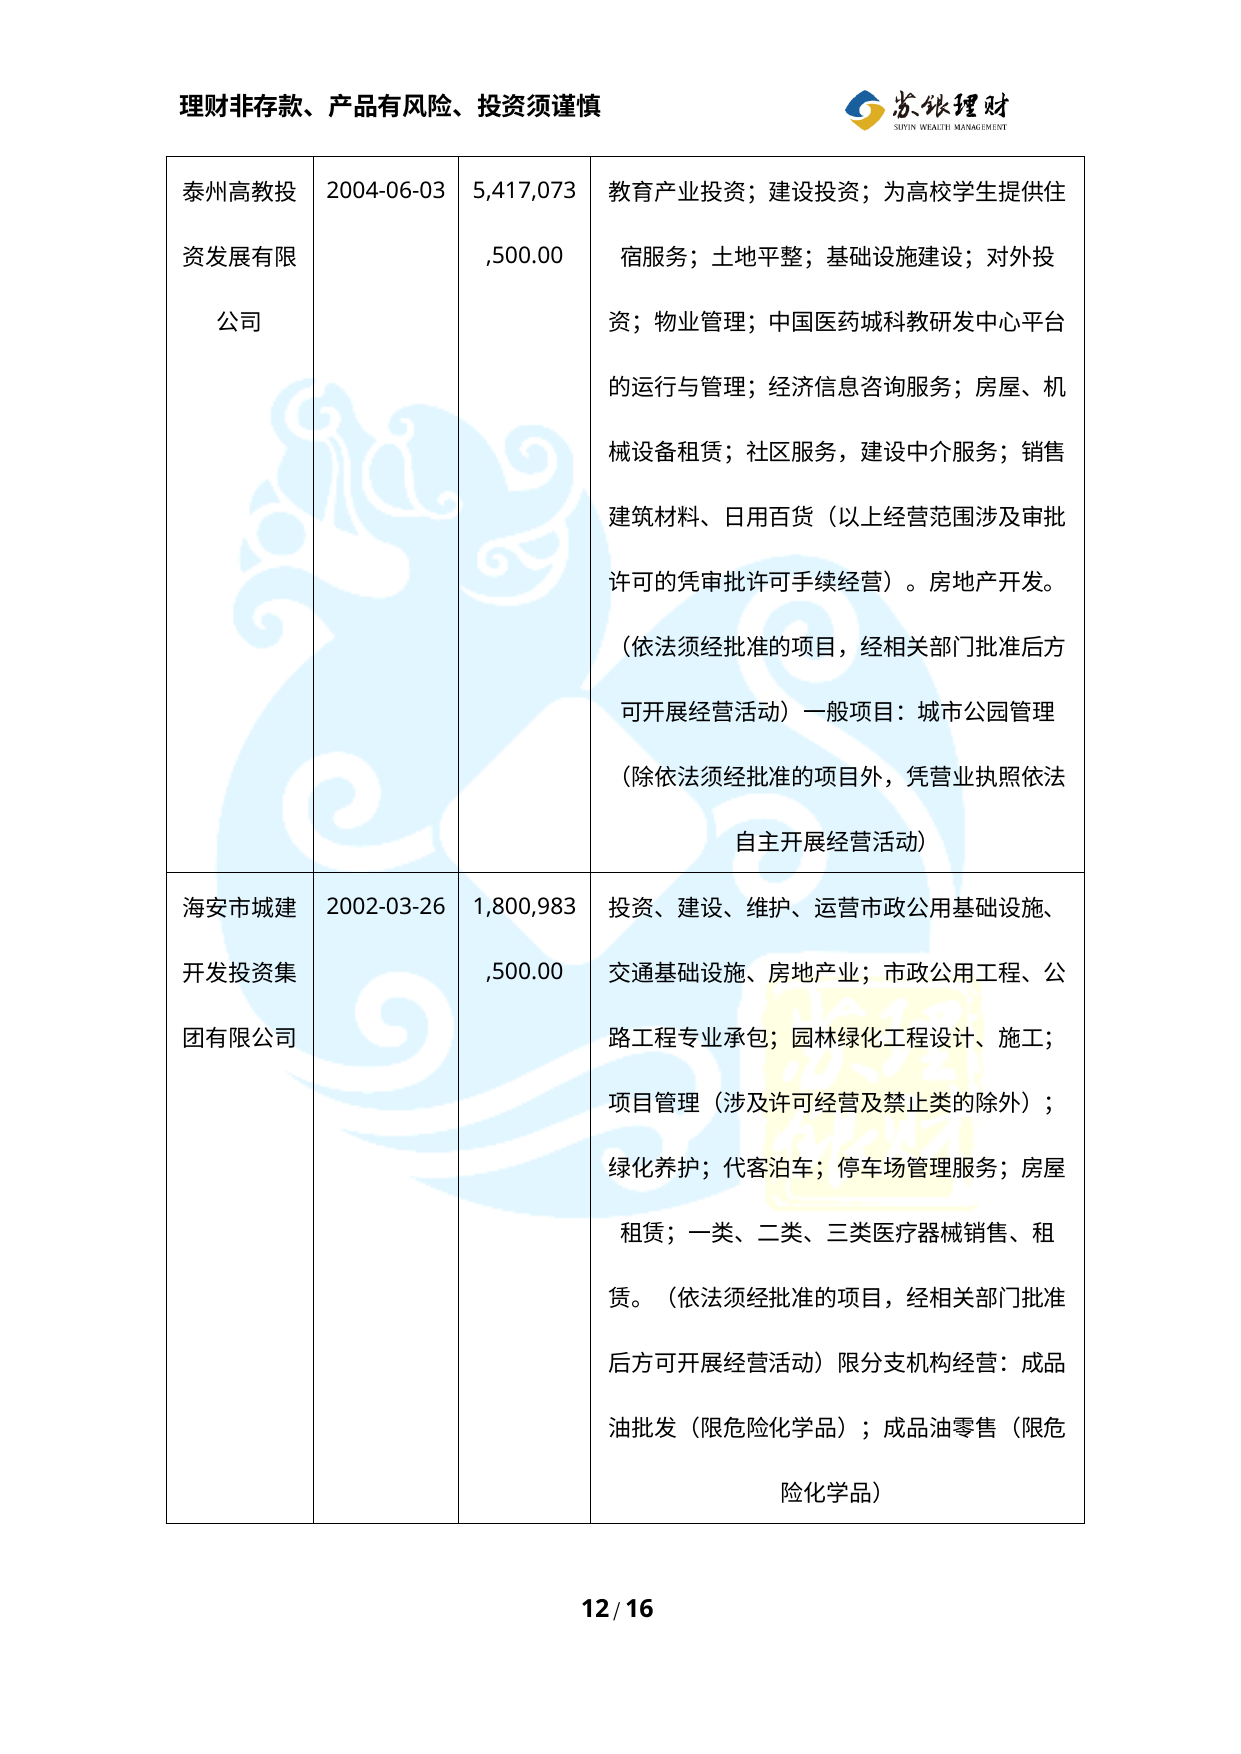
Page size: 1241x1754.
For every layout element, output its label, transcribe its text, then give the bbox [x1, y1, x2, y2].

table_cell 1,800,983,500.00 [459, 873, 590, 1523]
table_cell 教育产业投资；建设投资；为高校学生提供住宿服务；土地平整；基础设施建设；对外投资；物业管理；中国医药城科教研发中心平台的运行与管理；经济信息咨询服务；房屋、机械设备租赁；社区服务，建设中介服务；销售建筑材料、日用百货（以上经营范围涉及审批许可的凭审批许可手续经营）。房地产开发。（依法须经批准的项目，经相关部门批准后方可开展经营活动）一般项目：城市公园管理（除依法须经批准的项目外，凭营业执照依法自主开展经营活动） [591, 157, 1084, 872]
picture [820, 72, 1039, 143]
table_cell 2004-06-03 [314, 157, 458, 872]
table_cell 泰州高教投资发展有限公司 [167, 157, 313, 872]
table_cell 投资、建设、维护、运营市政公用基础设施、交通基础设施、房地产业；市政公用工程、公路工程专业承包；园林绿化工程设计、施工；项目管理（涉及许可经营及禁止类的除外）；绿化养护；代客泊车；停车场管理服务；房屋租赁；一类、二类、三类医疗器械销售、租赁。（依法须经批准的项目，经相关部门批准后方可开展经营活动）限分支机构经营：成品油批发（限危险化学品）；成品油零售（限危险化学品） [591, 873, 1084, 1523]
table_cell 5,417,073,500.00 [459, 157, 590, 872]
table_cell 2002-03-26 [314, 873, 458, 1523]
table_cell 海安市城建开发投资集团有限公司 [167, 873, 313, 1523]
